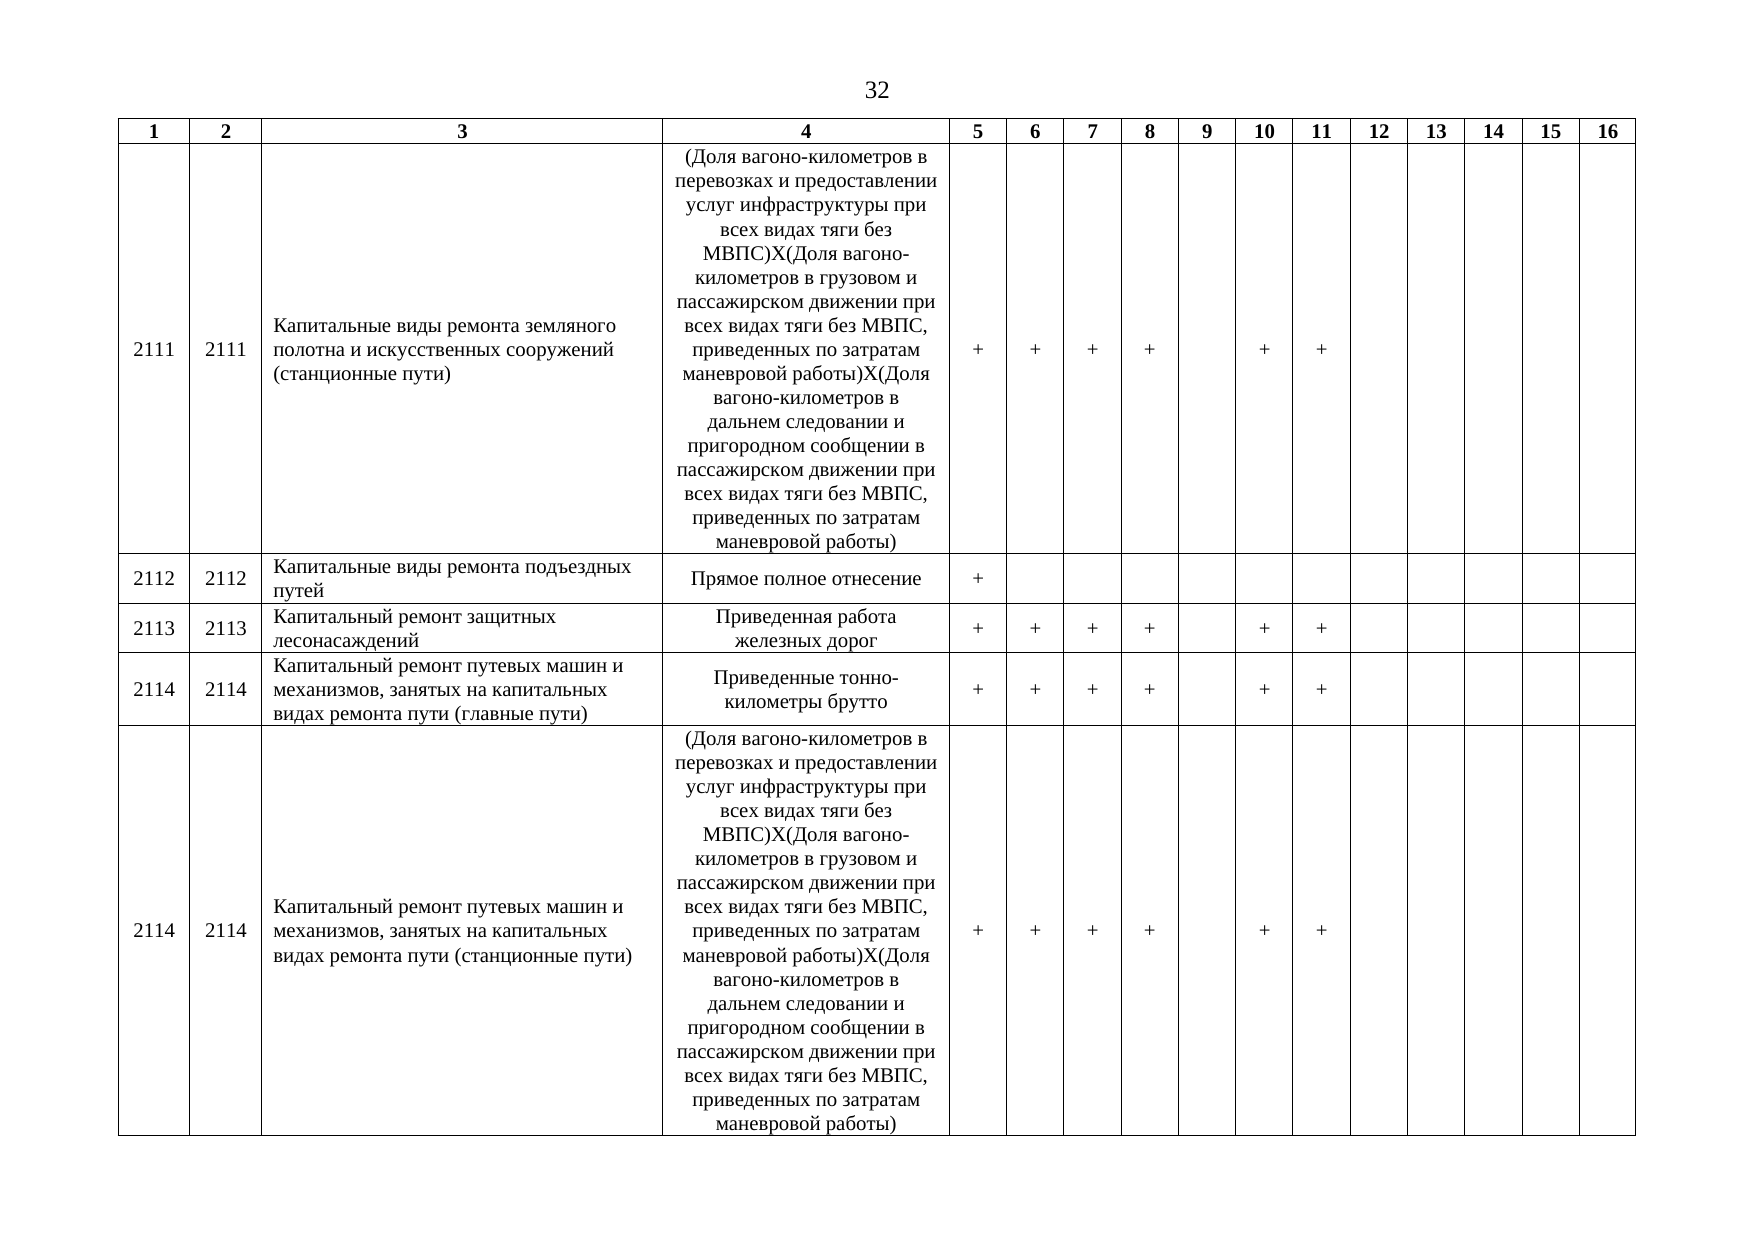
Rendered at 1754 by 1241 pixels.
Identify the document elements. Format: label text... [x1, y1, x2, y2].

table_cell [1179, 726, 1235, 1135]
table_cell + [1293, 144, 1350, 553]
table_header 11 [1293, 119, 1350, 143]
table_header 10 [1236, 119, 1292, 143]
table_cell + [1236, 604, 1292, 652]
table_cell 2114 [190, 653, 261, 725]
table_header 7 [1064, 119, 1121, 143]
table_cell 2114 [119, 726, 189, 1135]
table_cell [1351, 144, 1407, 553]
table_cell [1351, 726, 1407, 1135]
table_cell [1523, 144, 1579, 553]
table_cell [1408, 144, 1464, 553]
table_cell + [1064, 653, 1121, 725]
table_cell + [1007, 726, 1063, 1135]
table_cell + [1122, 653, 1178, 725]
table_cell [1236, 554, 1292, 602]
table_cell + [1236, 144, 1292, 553]
table_cell [1179, 653, 1235, 725]
table_cell [1122, 554, 1178, 602]
table_cell [1465, 144, 1522, 553]
table_cell + [1007, 144, 1063, 553]
table_cell [1523, 604, 1579, 652]
table_header 15 [1523, 119, 1579, 143]
table_cell + [1122, 144, 1178, 553]
table_cell [1580, 604, 1635, 652]
table_cell + [1064, 726, 1121, 1135]
table_cell 2114 [190, 726, 261, 1135]
table_cell [1580, 726, 1635, 1135]
table_cell [1351, 554, 1407, 602]
table_cell + [1007, 604, 1063, 652]
table_cell + [950, 653, 1006, 725]
table_cell Приведенная работа железных дорог [663, 604, 949, 652]
table_cell [1580, 144, 1635, 553]
table_header 9 [1179, 119, 1235, 143]
table_cell [1523, 653, 1579, 725]
table_cell [1351, 604, 1407, 652]
table_header 2 [190, 119, 261, 143]
table_cell [1408, 653, 1464, 725]
table_cell [1408, 604, 1464, 652]
table_cell + [1007, 653, 1063, 725]
table_cell + [950, 604, 1006, 652]
table_cell Капитальный ремонт путевых машин и механизмов, занятых на капитальных видах ремонта пути (станционные пути) [262, 726, 662, 1135]
table_cell [1293, 554, 1350, 602]
table_header 6 [1007, 119, 1063, 143]
table_header 12 [1351, 119, 1407, 143]
table_cell + [1122, 726, 1178, 1135]
table_cell Капитальные виды ремонта подъездных путей [262, 554, 662, 602]
table_cell Приведенные тонно-километры брутто [663, 653, 949, 725]
table_header 13 [1408, 119, 1464, 143]
table_cell + [950, 726, 1006, 1135]
table_cell [1408, 554, 1464, 602]
table_cell [1179, 604, 1235, 652]
table_cell + [1122, 604, 1178, 652]
table_cell 2112 [119, 554, 189, 602]
table_header 3 [262, 119, 662, 143]
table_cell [663, 726, 949, 1135]
table_cell + [950, 144, 1006, 553]
table_cell 2114 [119, 653, 189, 725]
table_cell [1523, 554, 1579, 602]
table_header 1 [119, 119, 189, 143]
table_cell [1007, 554, 1063, 602]
table_cell + [1064, 604, 1121, 652]
table_header 14 [1465, 119, 1522, 143]
table_cell 2111 [119, 144, 189, 553]
table_cell + [1293, 604, 1350, 652]
table_header 8 [1122, 119, 1178, 143]
table_header 4 [663, 119, 949, 143]
table_cell + [1293, 653, 1350, 725]
table_cell [1408, 726, 1464, 1135]
table_cell + [1064, 144, 1121, 553]
table_cell [1580, 653, 1635, 725]
table_cell [1465, 554, 1522, 602]
table_cell 2113 [190, 604, 261, 652]
table_cell [1523, 726, 1579, 1135]
table_cell Капитальный ремонт путевых машин и механизмов, занятых на капитальных видах ремонта пути (главные пути) [262, 653, 662, 725]
table_cell + [1236, 653, 1292, 725]
table_cell [1465, 653, 1522, 725]
table_cell 2112 [190, 554, 261, 602]
table_cell [1465, 726, 1522, 1135]
table_cell Прямое полное отнесение [663, 554, 949, 602]
table_cell 2111 [190, 144, 261, 553]
table_cell + [1293, 726, 1350, 1135]
table_cell + [950, 554, 1006, 602]
table_cell + [1236, 726, 1292, 1135]
table_cell Капитальный ремонт защитных лесонасаждений [262, 604, 662, 652]
table_cell 2113 [119, 604, 189, 652]
table_cell [1179, 554, 1235, 602]
table_cell [1465, 604, 1522, 652]
table_cell [1351, 653, 1407, 725]
table_cell Капитальные виды ремонта земляного полотна и искусственных сооружений (станционные пути) [262, 144, 662, 553]
table_header 16 [1580, 119, 1635, 143]
table_cell [1064, 554, 1121, 602]
table_cell [1179, 144, 1235, 553]
table_cell [1580, 554, 1635, 602]
table_header 5 [950, 119, 1006, 143]
